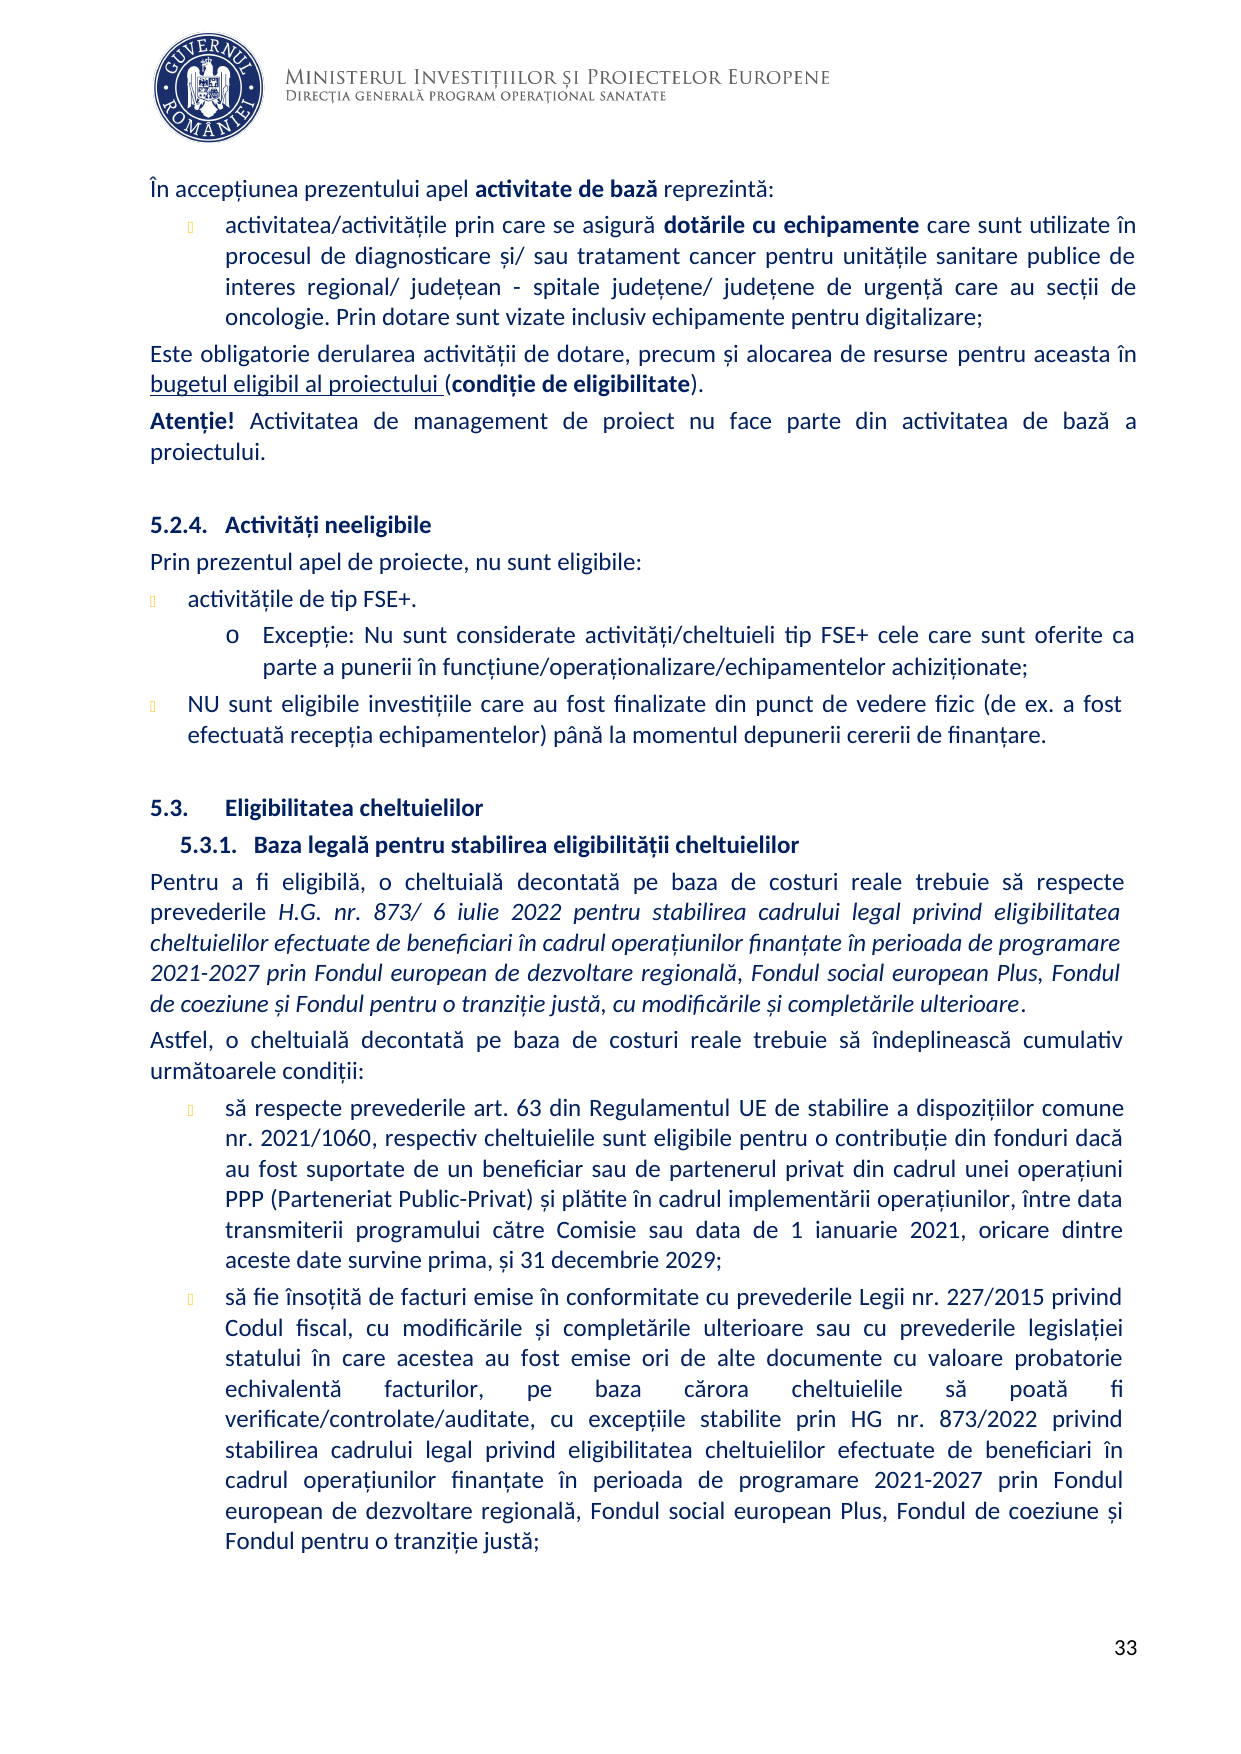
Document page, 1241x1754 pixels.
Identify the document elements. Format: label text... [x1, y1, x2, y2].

list Activități neeligibile [150, 509, 1137, 540]
list să respecte prevederile art. 63 din Regulamentul UE de stabilire a dispozițiilor comune nr. 2021/1060, respectiv cheltuielile sunt eligibile pentru o contribuție din fonduri dacă au fost suportate de un beneficiar sau de partenerul privat din cadrul unei operațiuni PPP (Parteneriat Public-Privat) și plătite în cadrul implementării operațiunilor, între data transmiterii programului către Comisie sau data de 1 ianuarie 2021, oricare dintre aceste date survine prima, și 31 decembrie 2029; [187, 1092, 1124, 1275]
list NU sunt eligibile investițiile care au fost finalizate din punct de vedere fizic (de ex. a fost efectuată recepția echipamentelor) până la momentul depunerii cererii de finanțare. [150, 688, 1124, 749]
list activitățile de tip FSE+. [150, 583, 1137, 613]
list să fie însoțită de facturi emise în conformitate cu prevederile Legii nr. 227/2015 privind Codul fiscal, cu modificările și completările ulterioare sau cu prevederile legislației statului în care acestea au fost emise ori de alte documente cu valoare probatorie echivalentă facturilor, pe baza cărora cheltuielile să poată fi verificate/controlate/auditate, cu excepțiile stabilite prin HG nr. 873/2022 privind stabilirea cadrului legal privind eligibilitatea cheltuielilor efectuate de beneficiari în cadrul operațiunilor finanțate în perioada de programare 2021-2027 prin Fondul european de dezvoltare regională, Fondul social european Plus, Fondul de coeziune și Fondul pentru o tranziție justă; [187, 1281, 1124, 1556]
text Pentru a fi eligibilă, o cheltuială decontată pe baza de costuri reale trebuie să respecte prevederile H.G. nr. 873/ 6 iulie 2022 pentru stabilirea cadrului legal privind eligibilitatea cheltuielilor efectuate de beneficiari în cadrul operațiunilor finanțate în perioada de programare 2021-2027 prin Fondul european de dezvoltare regională, Fondul social european Plus, Fondul de coeziune și Fondul pentru o tranziție justă, cu modificările și completările ulterioare. [150, 866, 1124, 1018]
text Atenție! Activitatea de management de proiect nu face parte din activitatea de bază a proiectului. [150, 405, 1137, 466]
picture [150, 29, 854, 145]
list activitatea/activitățile prin care se asigură dotările cu echipamente care sunt utilizate în procesul de diagnosticare și/ sau tratament cancer pentru unitățile sanitare publice de interes regional/ județean - spitale județene/ județene de urgență care au secții de oncologie. Prin dotare sunt vizate inclusiv echipamente pentru digitalizare; [187, 210, 1137, 332]
text Prin prezentul apel de proiecte, nu sunt eligibile: [150, 546, 1137, 577]
text Astfel, o cheltuială decontată pe baza de costuri reale trebuie să îndeplinească cumulativ următoarele condiții: [150, 1025, 1124, 1086]
list Excepție: Nu sunt considerate activități/cheltuieli tip FSE+ cele care sunt oferite ca parte a punerii în funcțiune/operaționalizare/echipamentelor achiziționate; [225, 620, 1137, 682]
list Eligibilitatea cheltuielilor [150, 792, 1137, 823]
list Baza legală pentru stabilirea eligibilității cheltuielilor [179, 829, 1137, 859]
text Este obligatorie derularea activității de dotare, precum și alocarea de resurse pentru aceasta în bugetul eligibil al proiectului (condiție de eligibilitate). [150, 338, 1137, 399]
text În accepțiunea prezentului apel activitate de bază reprezintă: [150, 173, 1137, 203]
